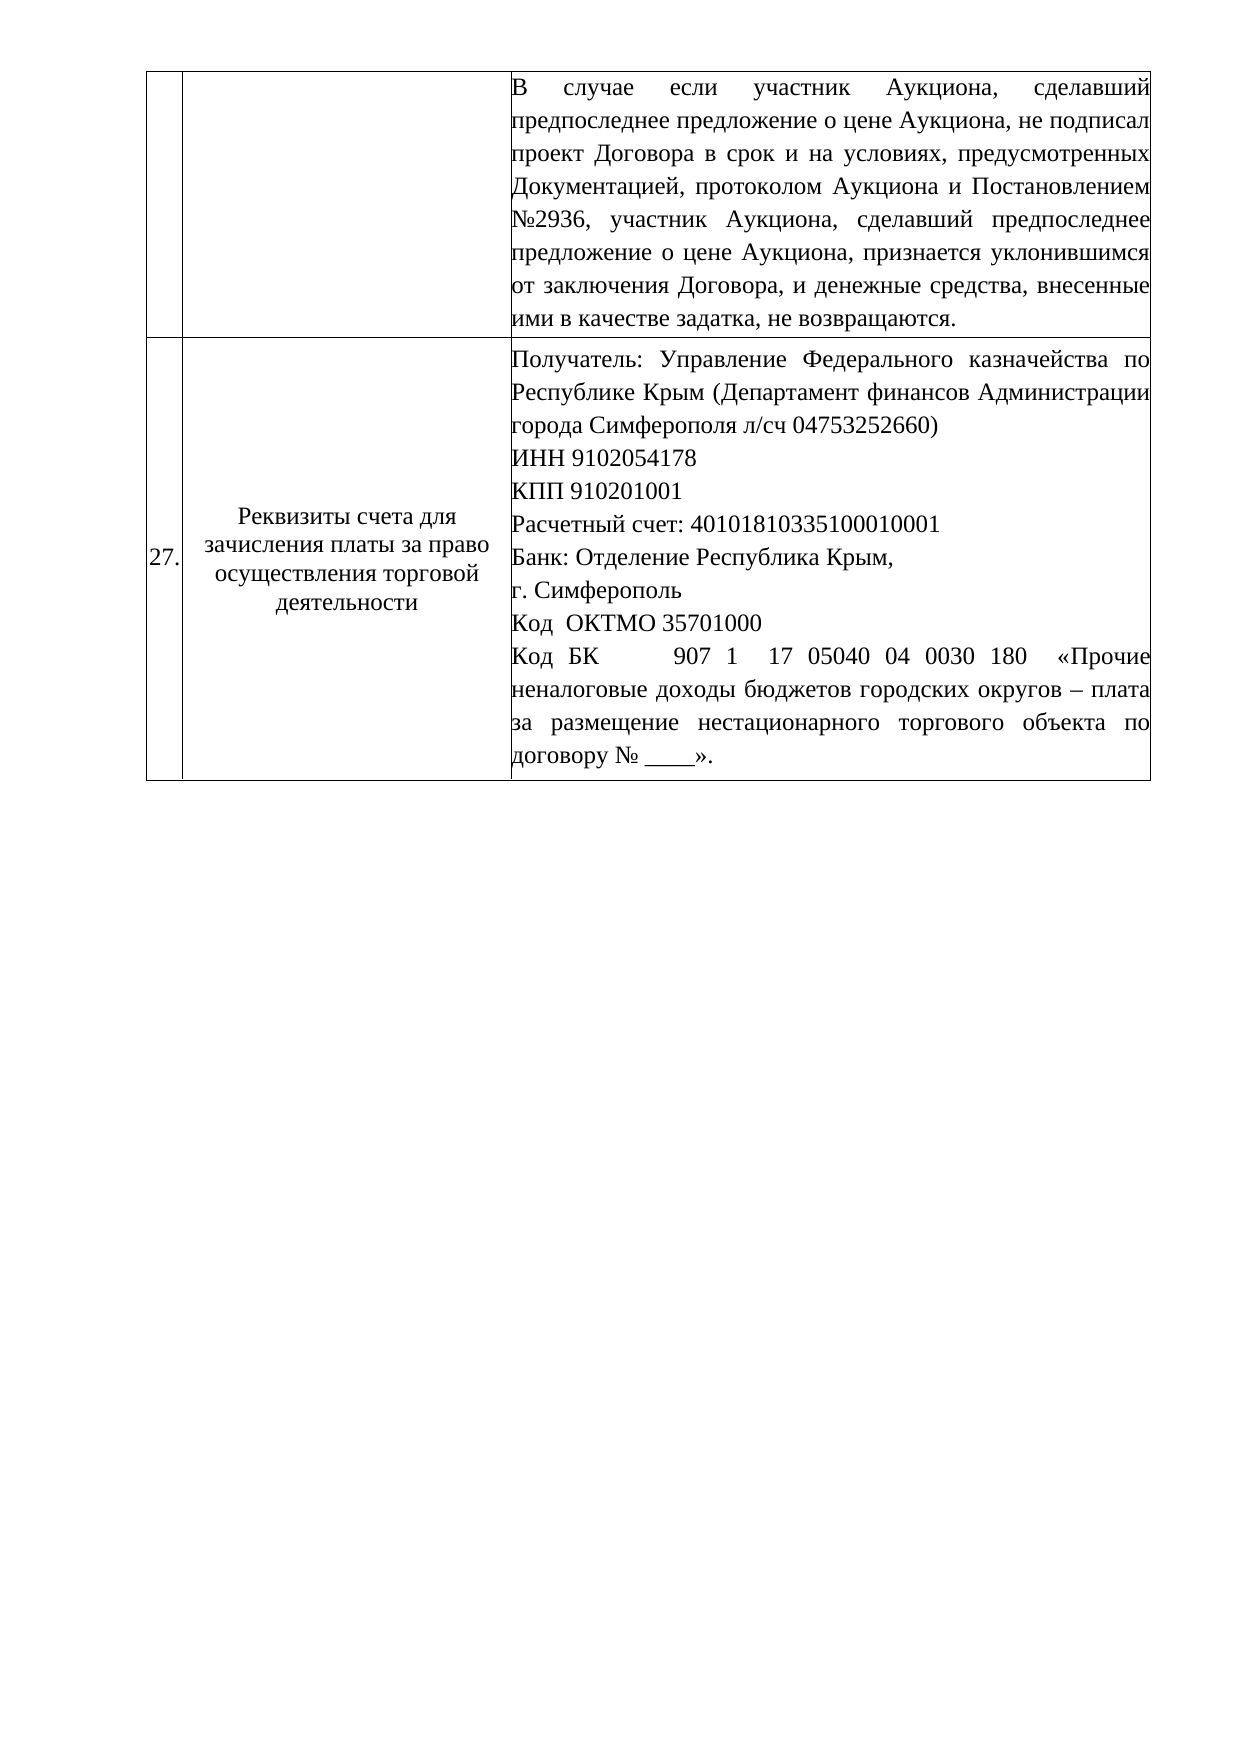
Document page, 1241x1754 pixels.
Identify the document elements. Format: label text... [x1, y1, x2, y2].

table_cell Получатель: Управление Федерального казначейства по Республике Крым (Департамент финансов Администрации города Симферополя л/сч 04753252660) ИНН 9102054178 КПП 910201001 Расчетный счет: 40101810335100010001 Банк: Отделение Республика Крым, г. Симферополь Код ОКТМО 35701000 Код БК 907 1 17 05040 04 0030 180 «Прочие неналоговые доходы бюджетов городских округов – плата за размещение нестационарного торгового объекта по договору № ____». [512, 338, 1150, 779]
table_cell Реквизиты счета для зачисления платы за право осуществления торговой деятельности [183, 338, 511, 779]
table_cell 27. [147, 338, 182, 779]
table_cell В случае если участник Аукциона, сделавший предпоследнее предложение о цене Аукциона, не подписал проект Договора в срок и на условиях, предусмотренных Документацией, протоколом Аукциона и Постановлением №2936, участник Аукциона, сделавший предпоследнее предложение о цене Аукциона, признается уклонившимся от заключения Договора, и денежные средства, внесенные ими в качестве задатка, не возвращаются. [512, 72, 1150, 336]
table_cell [147, 72, 182, 336]
table_cell [183, 72, 511, 336]
